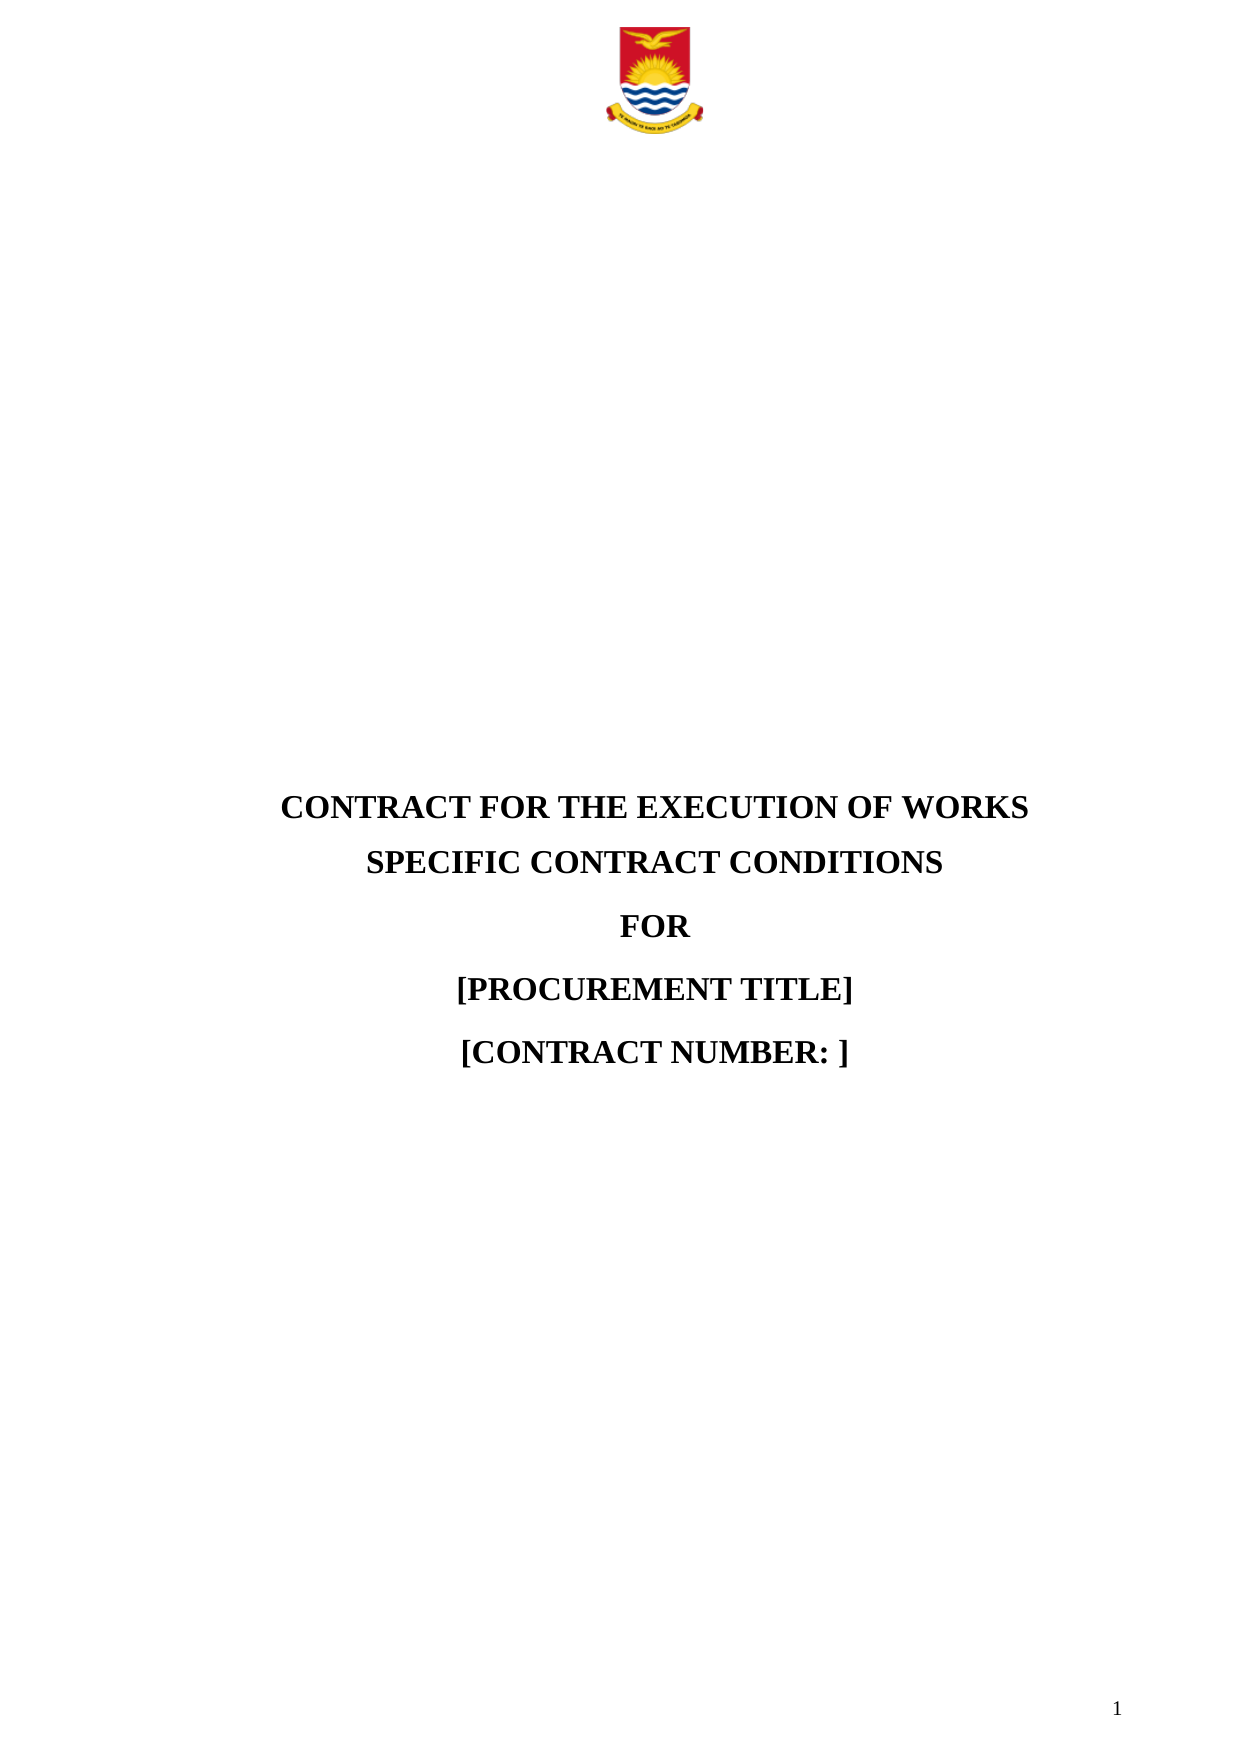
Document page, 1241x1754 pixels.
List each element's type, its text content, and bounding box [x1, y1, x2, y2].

text FOR [187, 906, 1122, 944]
text SPECIFIC CONTRACT CONDITIONS [187, 842, 1122, 881]
text [PROCUREMENT TITLE] [187, 969, 1122, 1007]
text CONTRACT FOR THE EXECUTION OF WORKS [187, 787, 1122, 826]
picture [606, 27, 704, 134]
text [CONTRACT NUMBER: ] [187, 1032, 1122, 1071]
